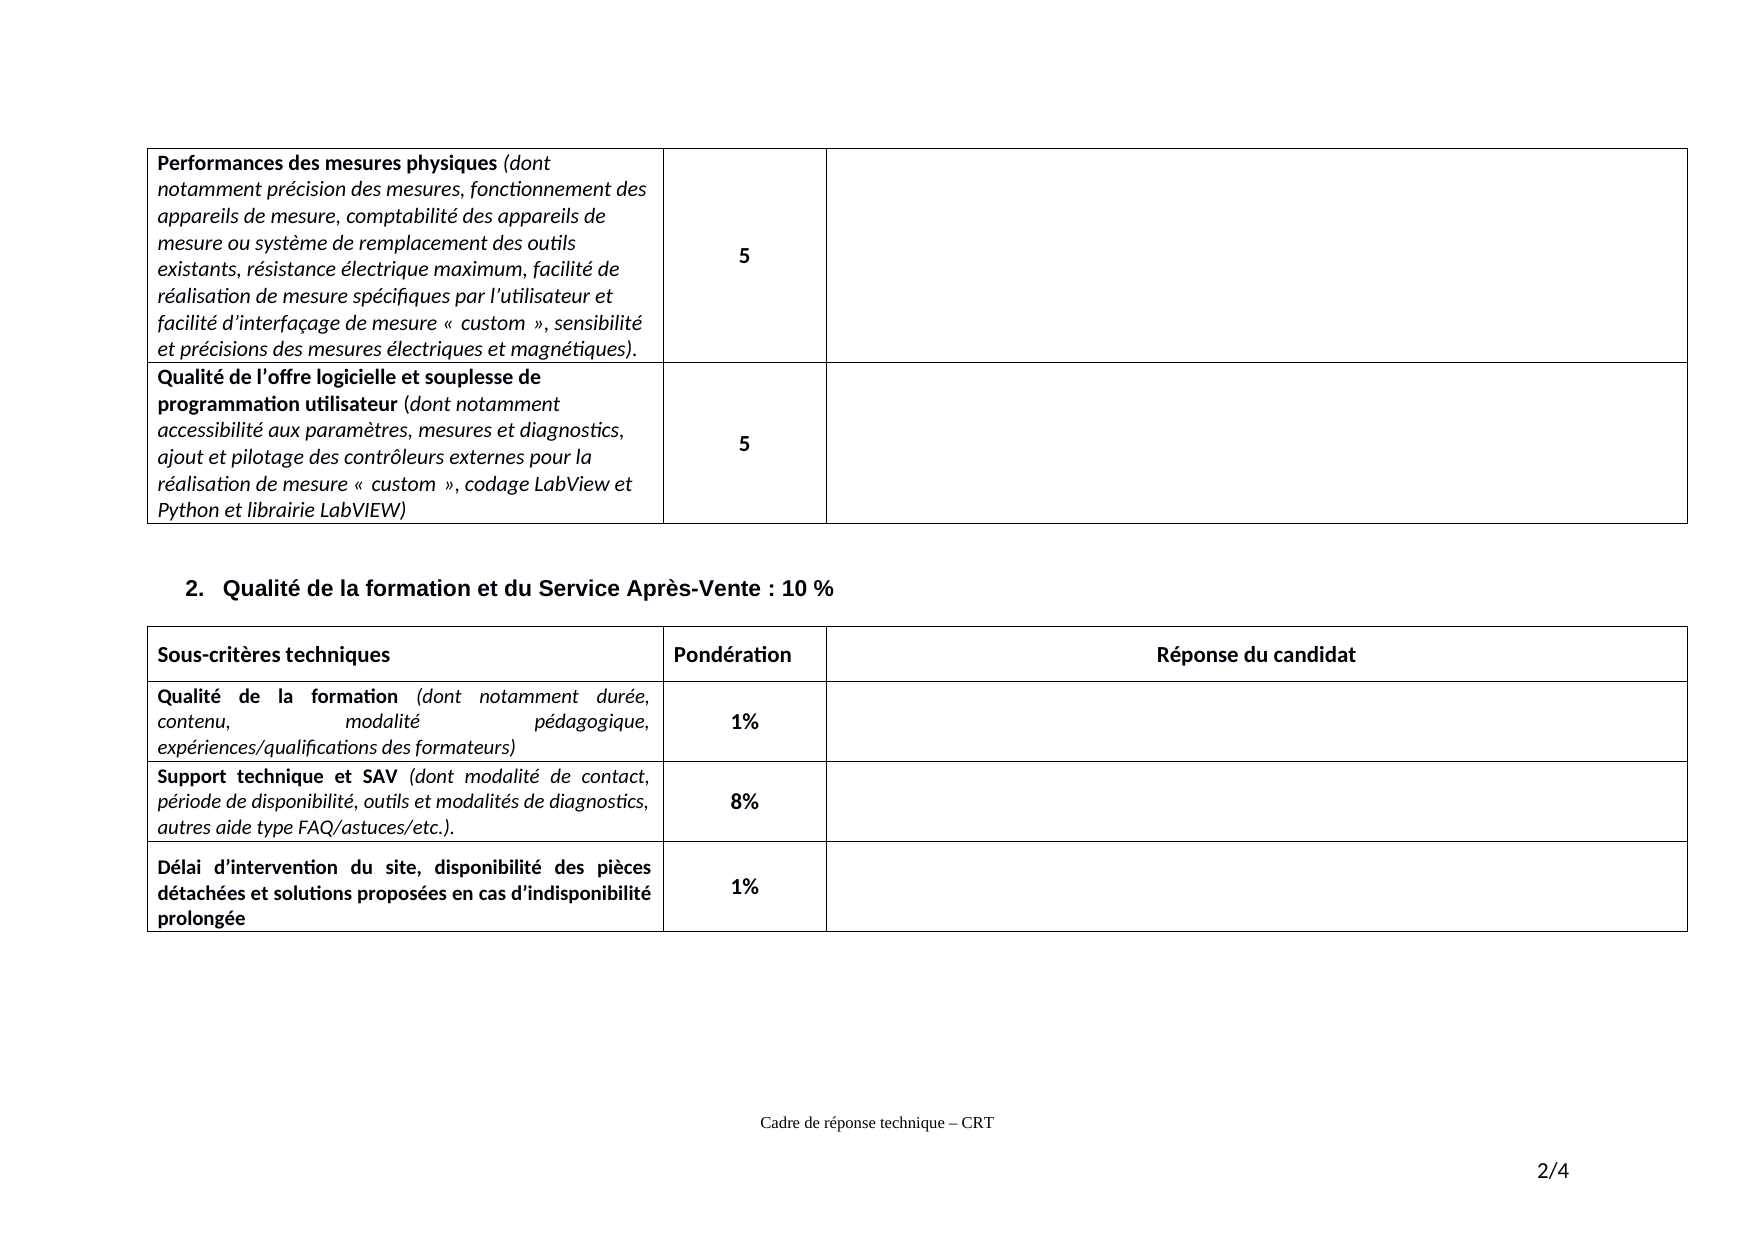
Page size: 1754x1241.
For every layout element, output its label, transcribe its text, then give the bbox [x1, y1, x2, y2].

table_cell [827, 363, 1687, 523]
table_header Pondération [664, 627, 826, 681]
table_cell [827, 762, 1687, 841]
table_cell Qualité de l’offre logicielle et souplesse de programmation utilisateur (dont notamment accessibilité aux paramètres, mesures et diagnostics, ajout et pilotage des contrôleurs externes pour la réalisation de mesure « custom », codage LabView et Python et librairie LabVIEW) [148, 363, 663, 523]
table_cell 8% [664, 762, 826, 841]
table_header Réponse du candidat [827, 627, 1687, 681]
table_cell [827, 682, 1687, 761]
table_cell Délai d’intervention du site, disponibilité des pièces détachées et solutions proposées en cas d’indisponibilité prolongée [148, 842, 663, 931]
table_cell 1% [664, 682, 826, 761]
table_cell 1% [664, 842, 826, 931]
table_cell 5 [664, 149, 826, 362]
list Qualité de la formation et du Service Après-Vente : 10 % [185, 575, 1606, 601]
table_cell Support technique et SAV (dont modalité de contact, période de disponibilité, outils et modalités de diagnostics, autres aide type FAQ/astuces/etc.). [148, 762, 663, 841]
table_cell Performances des mesures physiques (dont notamment précision des mesures, fonctionnement des appareils de mesure, comptabilité des appareils de mesure ou système de remplacement des outils existants, résistance électrique maximum, facilité de réalisation de mesure spécifiques par l’utilisateur et facilité d’interfaçage de mesure « custom », sensibilité et précisions des mesures électriques et magnétiques). [148, 149, 663, 362]
table_header Sous-critères techniques [148, 627, 663, 681]
table_cell [827, 149, 1687, 362]
table_cell [827, 842, 1687, 931]
table_cell Qualité de la formation (dont notamment durée, contenu, modalité pédagogique, expériences/qualifications des formateurs) [148, 682, 663, 761]
table_cell 5 [664, 363, 826, 523]
